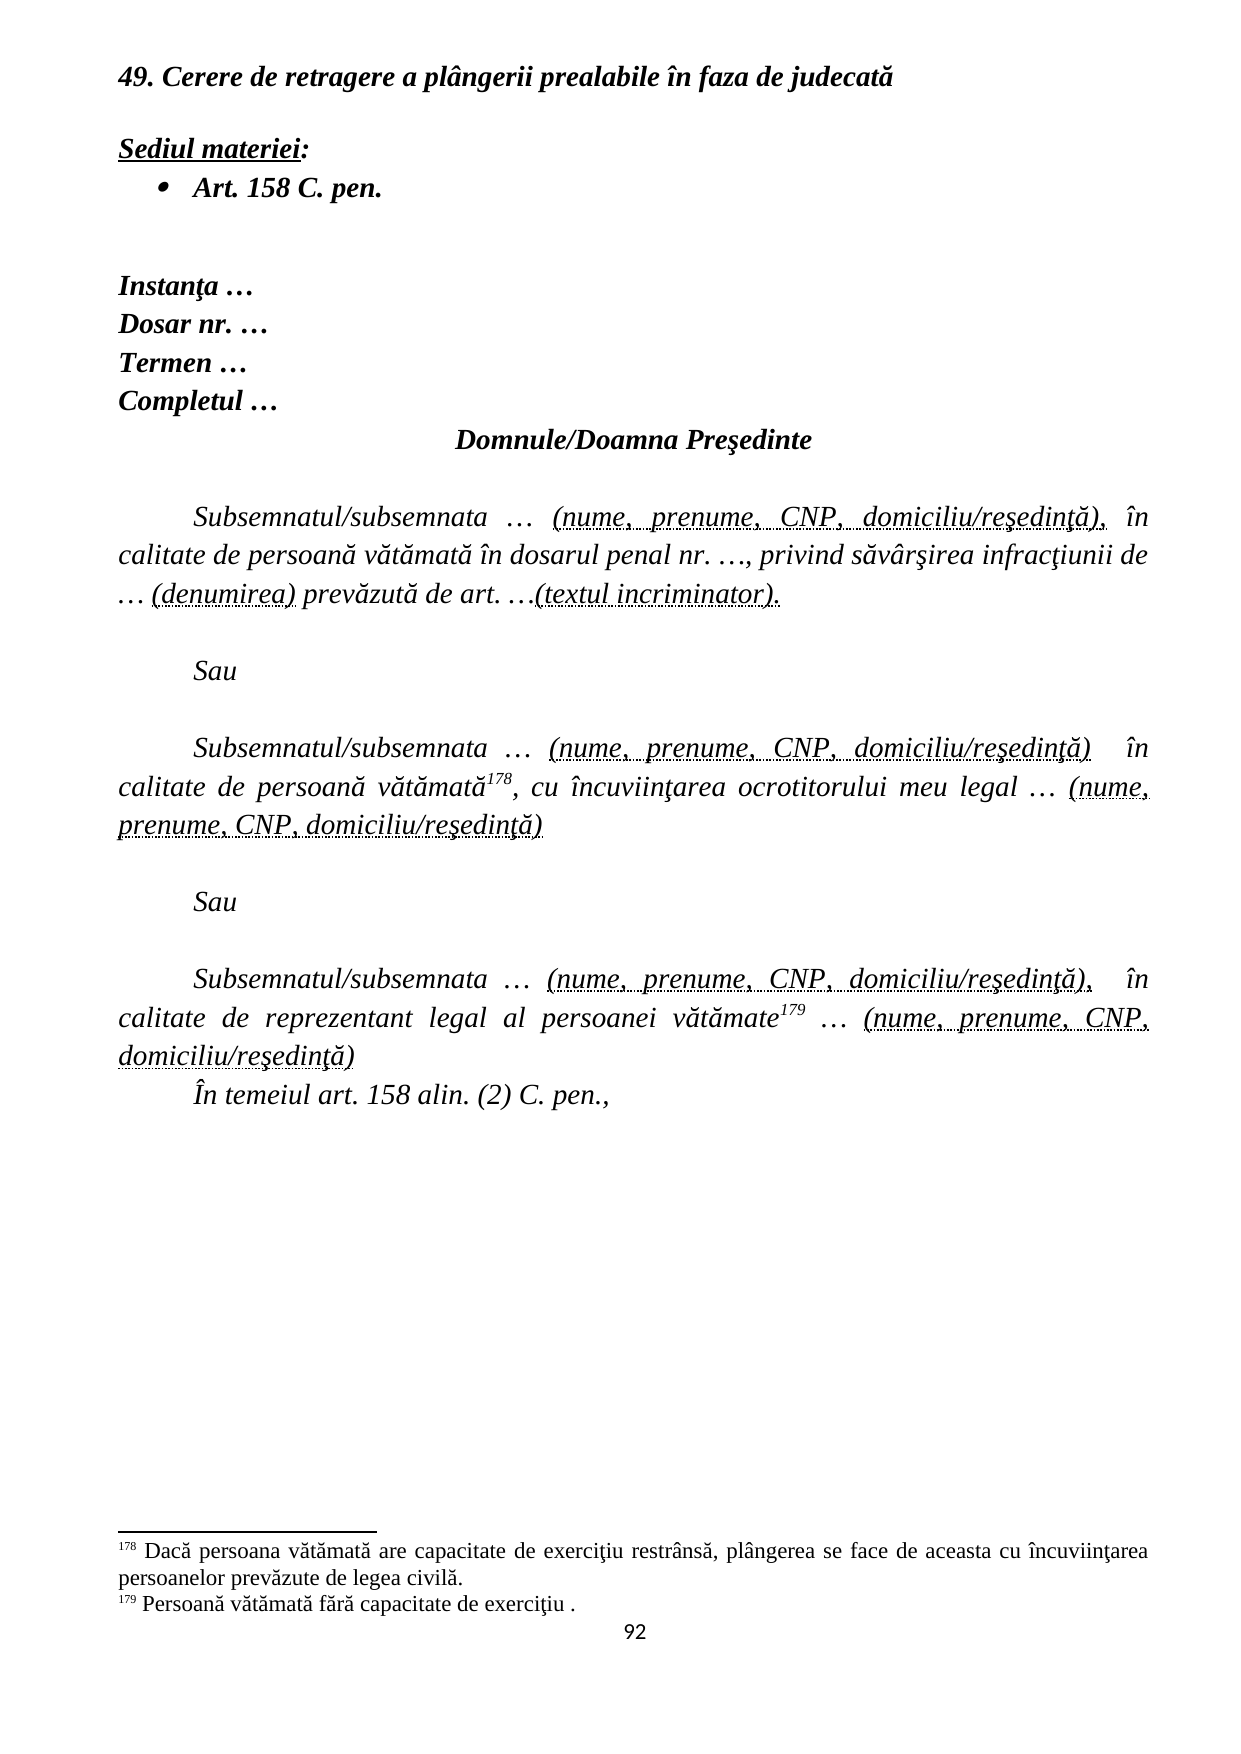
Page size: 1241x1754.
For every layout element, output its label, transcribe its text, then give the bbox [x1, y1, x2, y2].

text Sau [118, 653, 1152, 687]
text Subsemnatul/subsemnata … (nume, prenume, CNP, domiciliu/reşedinţă), în calitate de reprezentant legal al persoanei vătămate … (nume, prenume, CNP, domiciliu/reşedinţă) [118, 961, 1152, 1072]
text Completul … [118, 383, 1152, 417]
text În temeiul art. 158 alin. (2) C. pen., [118, 1077, 1152, 1111]
text Dosar nr. … [118, 306, 1152, 340]
list Art. 158 C. pen. [156, 170, 1152, 203]
text Subsemnatul/subsemnata … (nume, prenume, CNP, domiciliu/reşedinţă), în calitate de persoană vătămată în dosarul penal nr. …, privind săvârşirea infracţiunii de … (denumirea) prevăzută de art. …(textul incriminator). [118, 499, 1152, 609]
text Sediul materiei: [118, 131, 1152, 165]
text Termen … [118, 345, 1152, 378]
text Domnule/Doamna Preşedinte [118, 422, 1152, 455]
subtitle 49. Cerere de retragere a plângerii prealabile în faza de judecată [118, 59, 1152, 93]
text Subsemnatul/subsemnata … (nume, prenume, CNP, domiciliu/reşedinţă) în calitate de persoană vătămată, cu încuviinţarea ocrotitorului meu legal … (nume, prenume, CNP, domiciliu/reşedinţă) [118, 730, 1152, 841]
text Sau [193, 884, 1152, 918]
text Instanţa … [118, 268, 1152, 301]
